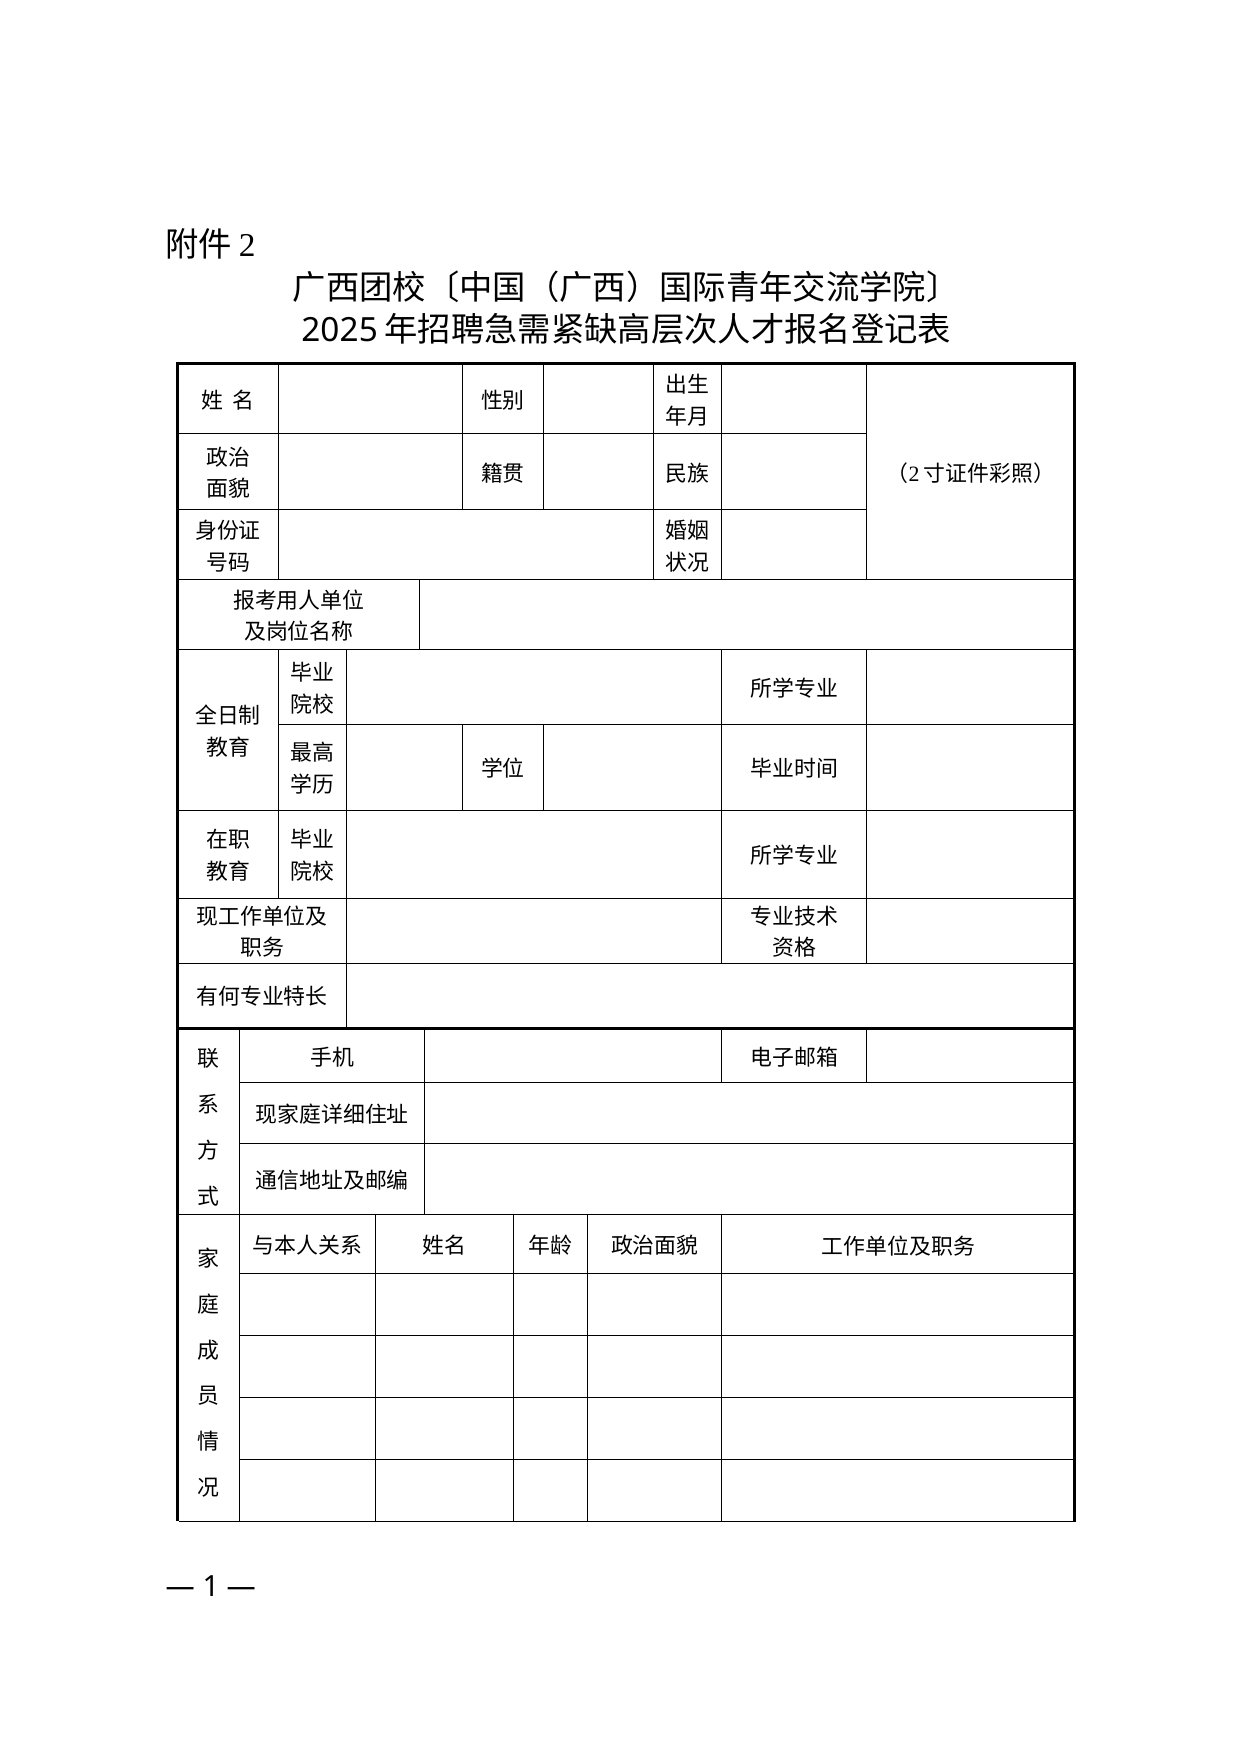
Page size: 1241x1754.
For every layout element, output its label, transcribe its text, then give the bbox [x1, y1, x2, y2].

table_cell 联系方式 [179, 1030, 239, 1213]
table_cell 专业技术 资格 [722, 899, 866, 963]
table_header 姓 名 [179, 365, 278, 433]
table_cell 毕业时间 [722, 725, 866, 810]
text 2025年招聘急需紧缺高层次人才报名登记表 [165, 308, 1087, 350]
table_cell 婚姻状况 [654, 510, 721, 579]
table_header [722, 365, 866, 433]
table_cell 手机 [240, 1030, 424, 1082]
table_cell [347, 725, 462, 810]
table_cell 工作单位及职务 [722, 1215, 1073, 1273]
table_cell 毕业院校 [279, 650, 346, 724]
table_cell [588, 1336, 721, 1397]
table_cell [722, 1274, 1073, 1335]
table_cell 通信地址及邮编 [240, 1144, 424, 1213]
table_cell 身份证号码 [179, 510, 278, 579]
table_cell 所学专业 [722, 650, 866, 724]
table_cell [347, 899, 721, 963]
table_cell [867, 899, 1073, 963]
table_cell 全日制教育 [179, 650, 278, 810]
table_cell 报考用人单位 及岗位名称 [179, 580, 419, 649]
table_cell [544, 725, 721, 810]
table_cell [240, 1398, 375, 1459]
table_cell [722, 1460, 1073, 1521]
table_cell [240, 1274, 375, 1335]
table_cell [376, 1398, 513, 1459]
table_cell [279, 434, 462, 509]
table_cell [588, 1460, 721, 1521]
table_cell [514, 1274, 587, 1335]
text 广西团校〔中国（广西）国际青年交流学院〕 [165, 266, 1087, 308]
table_cell [376, 1336, 513, 1397]
table_cell 与本人关系 [240, 1215, 375, 1273]
table_header 出生年月 [654, 365, 721, 433]
table_cell [514, 1460, 587, 1521]
table_header 性别 [463, 365, 543, 433]
table_cell 学位 [463, 725, 543, 810]
table_cell 电子邮箱 [722, 1030, 866, 1082]
table_cell [588, 1274, 721, 1335]
table_cell [867, 725, 1073, 810]
table_cell 有何专业特长 [179, 964, 346, 1027]
table_cell [347, 811, 721, 897]
table_cell [420, 580, 1073, 649]
table_cell [722, 510, 866, 579]
table_cell [588, 1398, 721, 1459]
text 附件2 [165, 218, 1087, 266]
table_cell [425, 1144, 1073, 1213]
table_cell [722, 434, 866, 509]
table_cell [867, 1030, 1073, 1082]
table_cell [722, 1336, 1073, 1397]
table_cell [279, 510, 653, 579]
table_header [544, 365, 653, 433]
table_cell [514, 1398, 587, 1459]
table_cell [867, 650, 1073, 724]
table_cell 籍贯 [463, 434, 543, 509]
table_cell 年龄 [514, 1215, 587, 1273]
table_cell [376, 1274, 513, 1335]
table_cell [544, 434, 653, 509]
table_cell 政治面貌 [588, 1215, 721, 1273]
table_cell [240, 1460, 375, 1521]
table_cell [425, 1030, 721, 1082]
table_cell 所学专业 [722, 811, 866, 897]
table_cell 政治 面貌 [179, 434, 278, 509]
table_cell [347, 650, 721, 724]
table_cell [347, 964, 1073, 1027]
table_cell [514, 1336, 587, 1397]
table_cell 现工作单位及职务 [179, 899, 346, 963]
table_cell [722, 1398, 1073, 1459]
table_header （2寸证件彩照） [867, 365, 1073, 579]
table_cell 在职 教育 [179, 811, 278, 897]
table_cell 现家庭详细住址 [240, 1083, 424, 1143]
table_cell [376, 1460, 513, 1521]
table_cell [240, 1336, 375, 1397]
table_cell 姓名 [376, 1215, 513, 1273]
table_cell [867, 811, 1073, 897]
table_cell 民族 [654, 434, 721, 509]
table_cell 毕业院校 [279, 811, 346, 897]
table_header [279, 365, 462, 433]
table_cell [425, 1083, 1073, 1143]
table_cell 最高学历 [279, 725, 346, 810]
table_cell 家庭成员情况 [179, 1215, 239, 1521]
